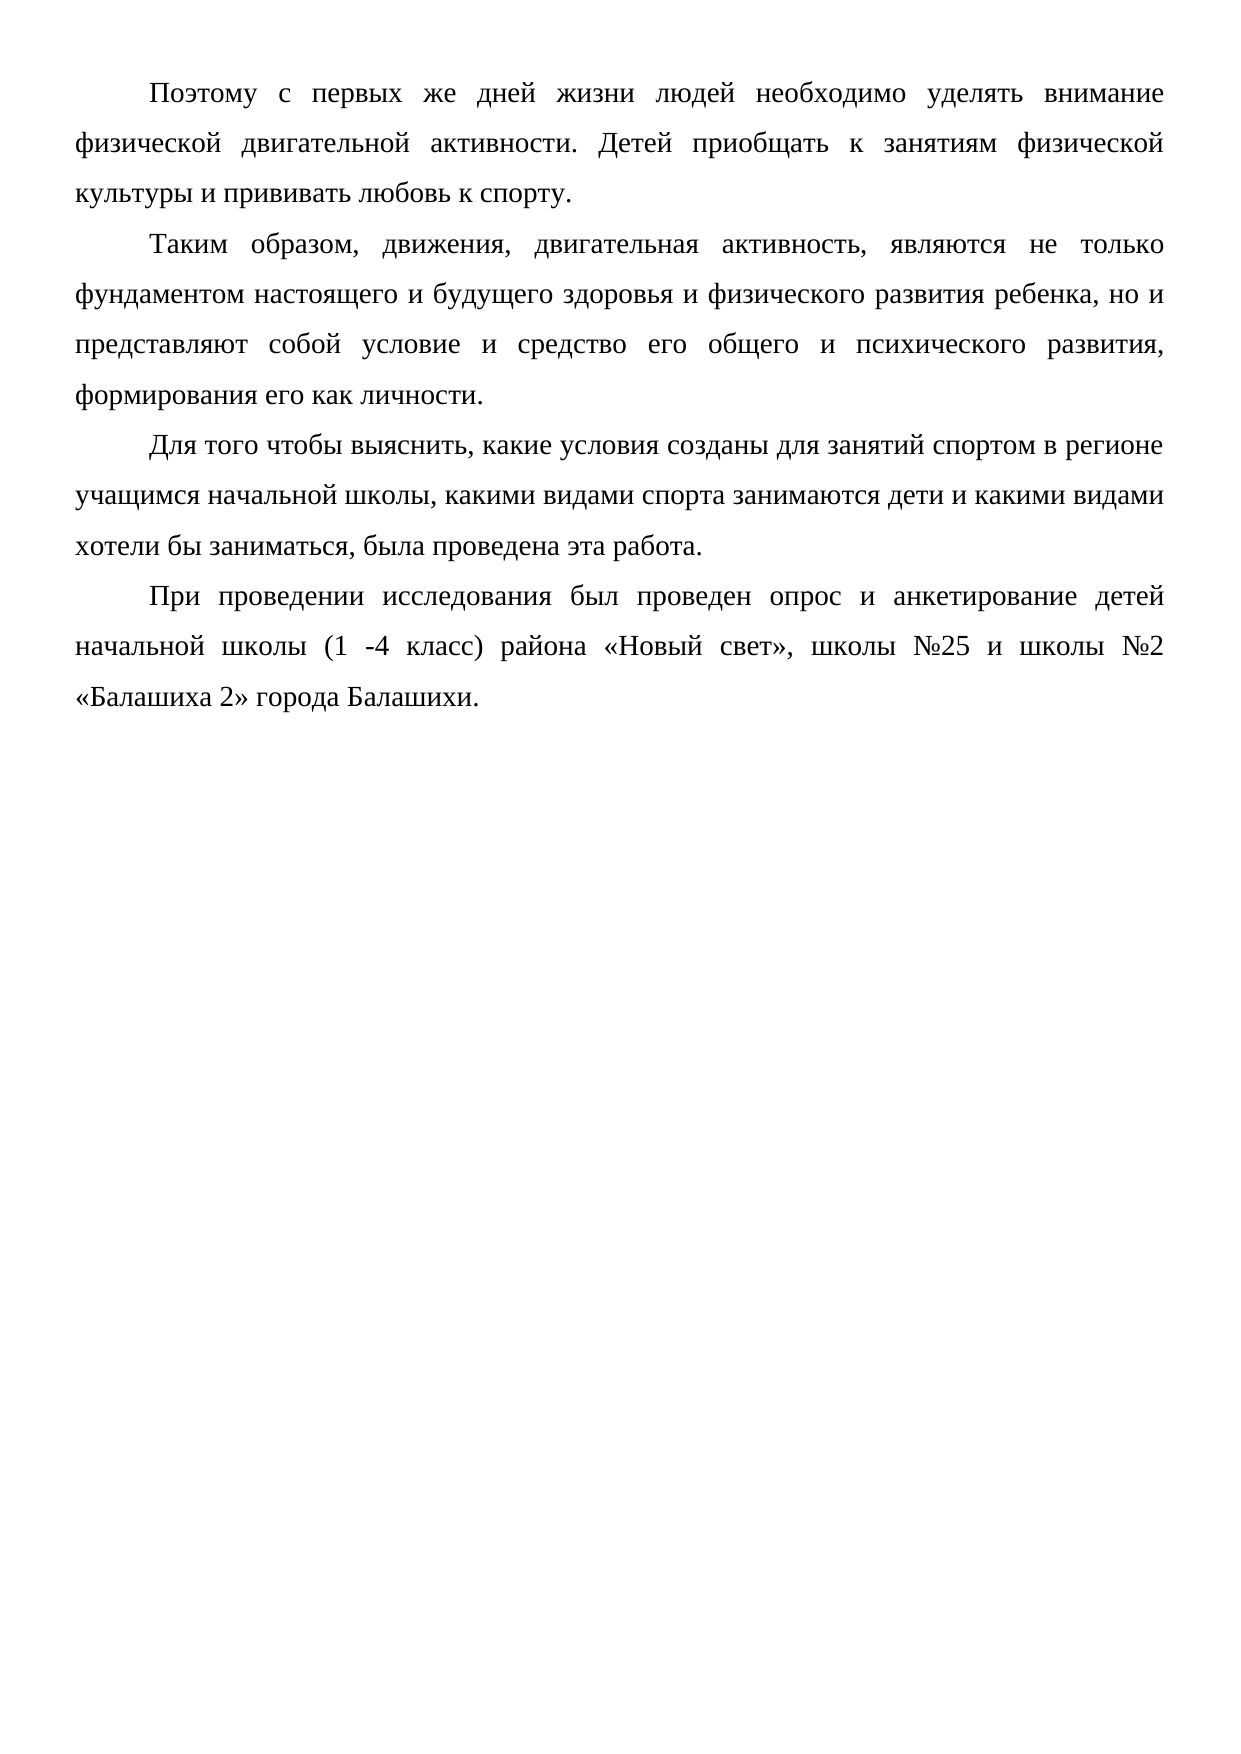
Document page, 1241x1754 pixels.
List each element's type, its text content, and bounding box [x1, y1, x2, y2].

text Таким образом, движения, двигательная активность, являются не только фундаментом настоящего и будущего здоровья и физического развития ребенка, но и представляют собой условие и средство его общего и психического развития, формирования его как личности. [75, 226, 1165, 410]
text При проведении исследования был проведен опрос и анкетирование детей начальной школы (1 -4 класс) района «Новый свет», школы №25 и школы №2 «Балашиха 2» города Балашихи. [75, 578, 1165, 712]
text Поэтому с первых же дней жизни людей необходимо уделять внимание физической двигательной активности. Детей приобщать к занятиям физической культуры и прививать любовь к спорту. [75, 75, 1165, 209]
text Для того чтобы выяснить, какие условия созданы для занятий спортом в регионе учащимся начальной школы, какими видами спорта занимаются дети и какими видами хотели бы заниматься, была проведена эта работа. [75, 427, 1165, 561]
